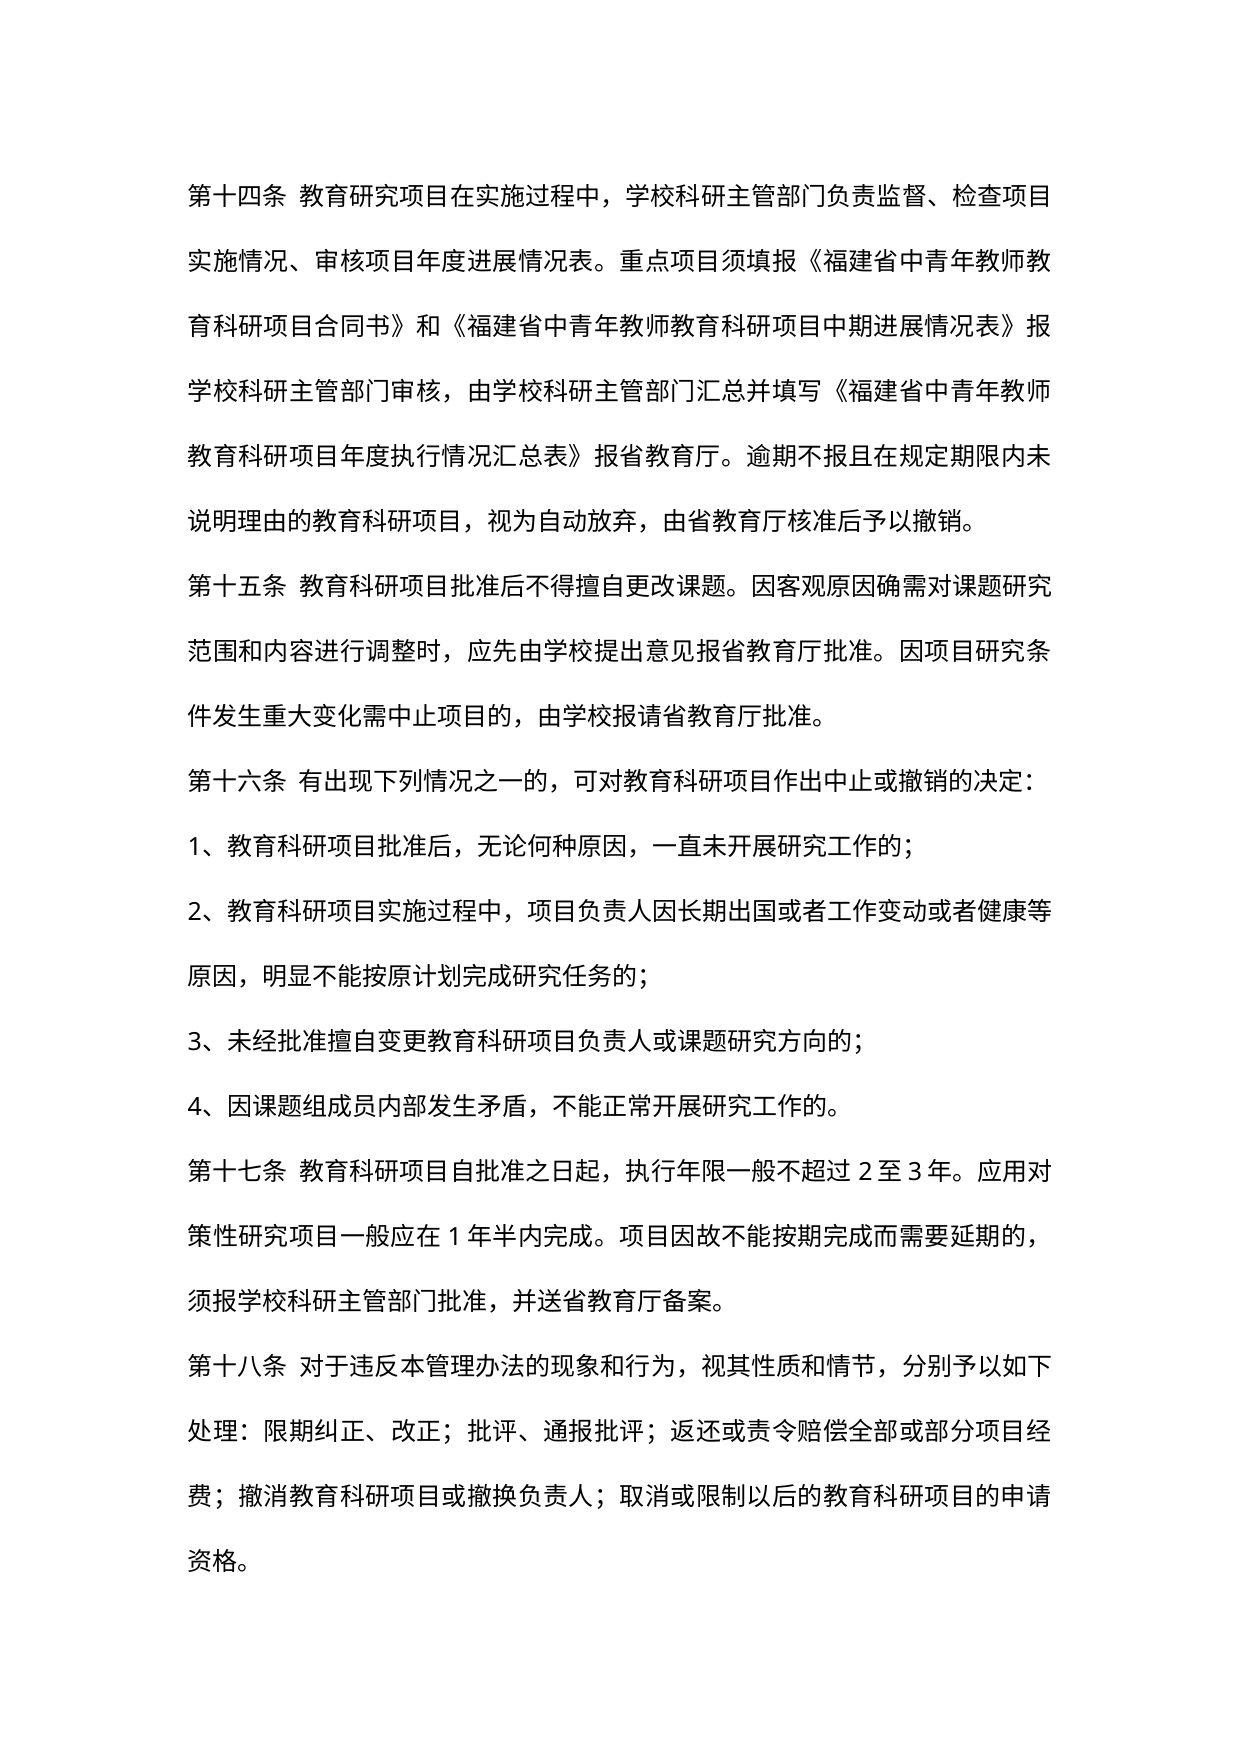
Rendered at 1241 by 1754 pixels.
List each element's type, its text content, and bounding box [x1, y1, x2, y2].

text 4、因课题组成员内部发生矛盾，不能正常开展研究工作的。 [187, 1072, 1053, 1137]
text 第十八条 对于违反本管理办法的现象和行为，视其性质和情节，分别予以如下处理：限期纠正、改正；批评、通报批评；返还或责令赔偿全部或部分项目经费；撤消教育科研项目或撤换负责人；取消或限制以后的教育科研项目的申请资格。 [187, 1332, 1053, 1592]
text 第十六条 有出现下列情况之一的，可对教育科研项目作出中止或撤销的决定： [187, 747, 1053, 812]
text 3、未经批准擅自变更教育科研项目负责人或课题研究方向的； [187, 1007, 1053, 1072]
text 第十五条 教育科研项目批准后不得擅自更改课题。因客观原因确需对课题研究范围和内容进行调整时，应先由学校提出意见报省教育厅批准。因项目研究条件发生重大变化需中止项目的，由学校报请省教育厅批准。 [187, 552, 1053, 747]
text 2、教育科研项目实施过程中，项目负责人因长期出国或者工作变动或者健康等原因，明显不能按原计划完成研究任务的； [187, 877, 1053, 1007]
text 第十七条 教育科研项目自批准之日起，执行年限一般不超过2至3年。应用对策性研究项目一般应在1年半内完成。项目因故不能按期完成而需要延期的，须报学校科研主管部门批准，并送省教育厅备案。 [187, 1137, 1053, 1332]
text 第十四条 教育研究项目在实施过程中，学校科研主管部门负责监督、检查项目实施情况、审核项目年度进展情况表。重点项目须填报《福建省中青年教师教育科研项目合同书》和《福建省中青年教师教育科研项目中期进展情况表》报学校科研主管部门审核，由学校科研主管部门汇总并填写《福建省中青年教师教育科研项目年度执行情况汇总表》报省教育厅。逾期不报且在规定期限内未说明理由的教育科研项目，视为自动放弃，由省教育厅核准后予以撤销。 [187, 162, 1053, 552]
text 1、教育科研项目批准后，无论何种原因，一直未开展研究工作的； [187, 812, 1053, 877]
